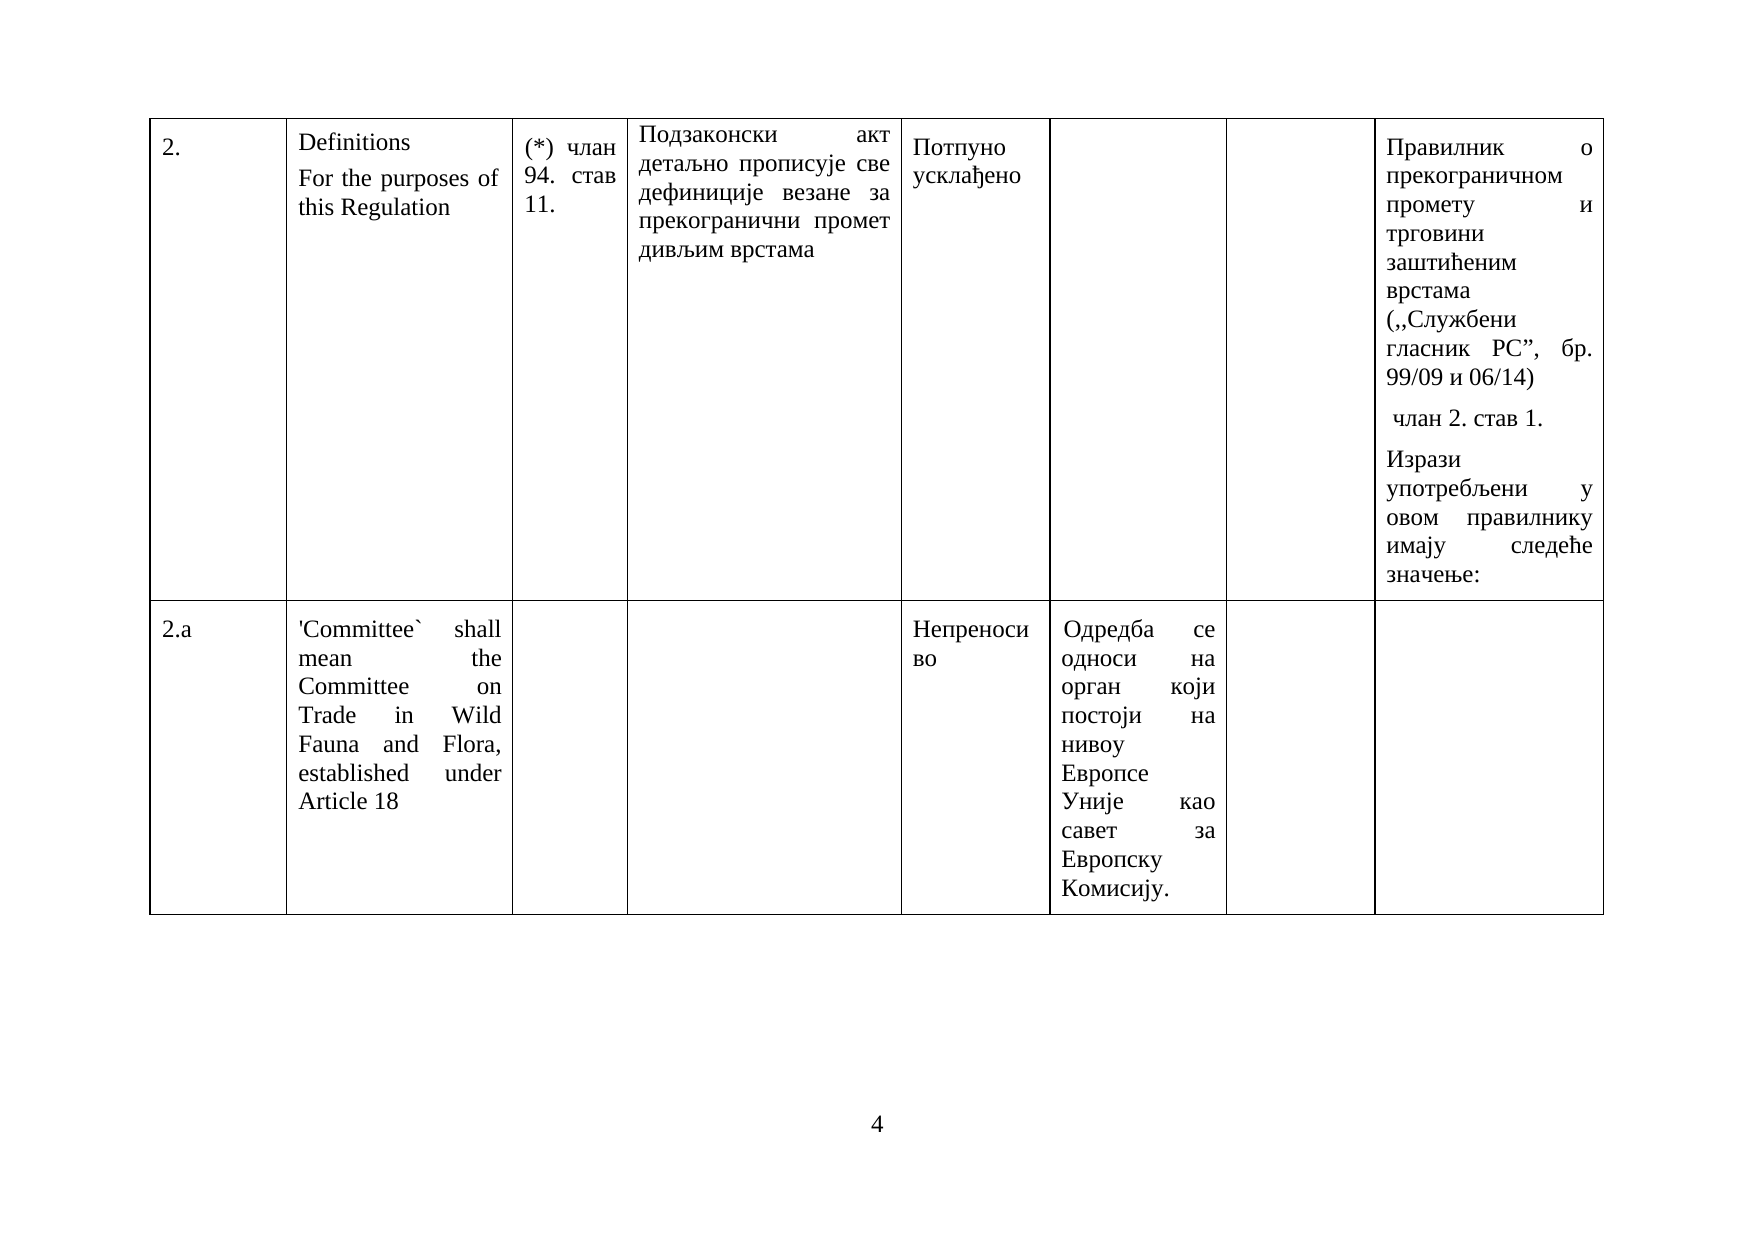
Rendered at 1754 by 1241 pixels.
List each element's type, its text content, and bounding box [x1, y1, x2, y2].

table_cell Подзаконски акт детаљно прописује све дефиниције везане за прекогранични промет дивљим врстама [628, 119, 901, 600]
table_cell Правилник о прекограничном промету и трговини заштићеним врстама (,,Службени гласник РС”, бр. 99/09 и 06/14) члан 2. став 1. Изрази употребљени у овом правилнику имају следеће значење: [1376, 119, 1603, 600]
table_cell [1376, 601, 1603, 914]
table_cell [628, 601, 901, 914]
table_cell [513, 119, 627, 600]
table_cell [513, 601, 627, 914]
table_cell Одредба се односи на орган који постоји на нивоу Европсе Уније као савет за Европску Комисију. [1051, 601, 1226, 914]
table_cell Непреносиво [902, 601, 1049, 914]
table_cell [1227, 601, 1374, 914]
table_cell [1051, 119, 1226, 600]
table_cell Потпуно усклађено [902, 119, 1049, 600]
table_cell Definitions For the purposes of this Regulation [287, 119, 512, 600]
table_cell 2. [151, 119, 286, 600]
table_cell [1227, 119, 1374, 600]
table_cell 'Committee` shall mean the Committee on Trade in Wild Fauna and Flora, established under Article 18 [287, 601, 512, 914]
table_cell 2.a [151, 601, 286, 914]
